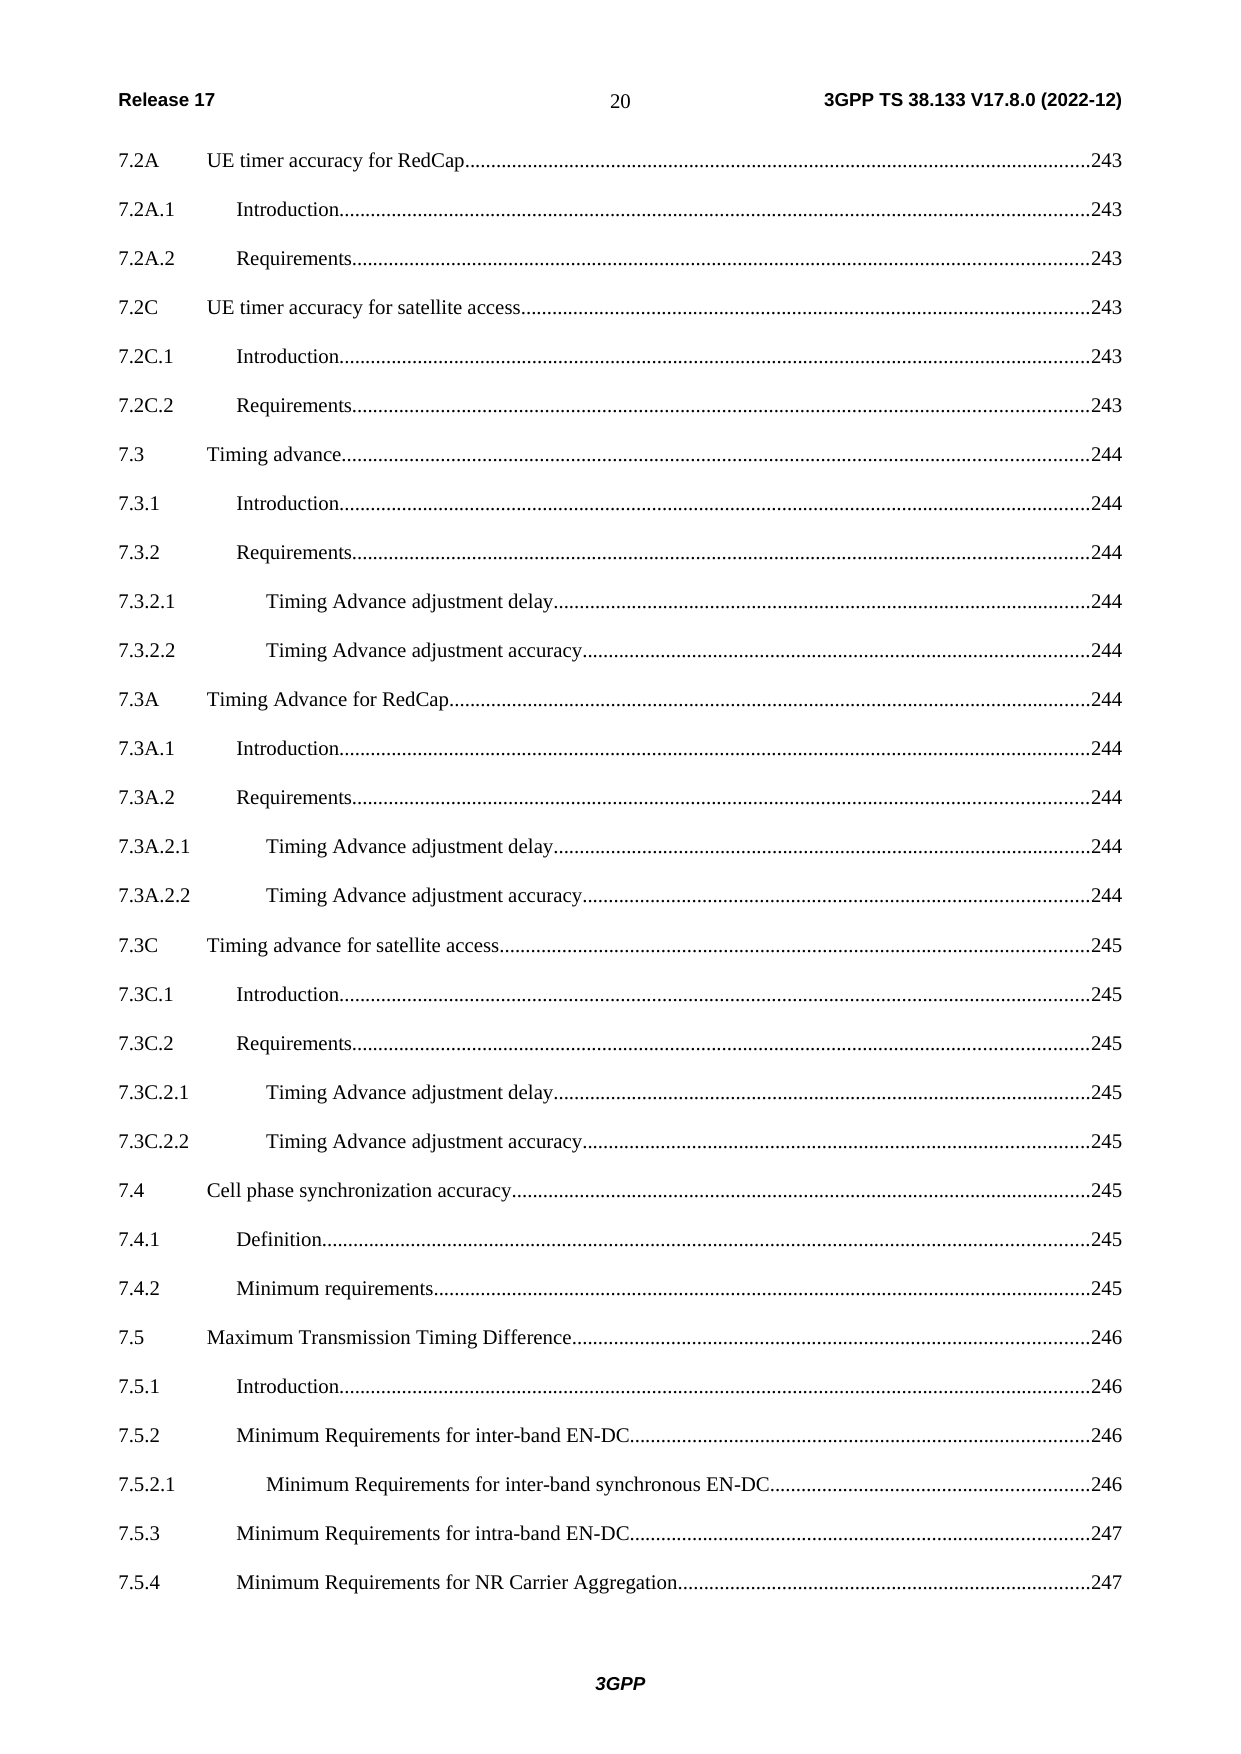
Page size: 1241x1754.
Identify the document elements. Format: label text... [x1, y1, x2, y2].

text 7.3C.2 Requirements 245 [118, 1031, 1122, 1055]
text 7.2C.1 Introduction 243 [118, 344, 1122, 368]
text 7.3A.2.2 Timing Advance adjustment accuracy 244 [118, 883, 1122, 907]
text 7.3C.2.2 Timing Advance adjustment accuracy 245 [118, 1129, 1122, 1153]
text 7.2A UE timer accuracy for RedCap 243 [118, 147, 1078, 172]
text 7.4.2 Minimum requirements 245 [118, 1276, 1122, 1300]
text 7.3A.2 Requirements 244 [118, 785, 1122, 809]
text 7.2C.2 Requirements 243 [118, 393, 1122, 417]
text 7.3 Timing advance 244 [118, 442, 1078, 466]
text 7.3A.2.1 Timing Advance adjustment delay 244 [118, 834, 1122, 858]
text 7.3A Timing Advance for RedCap 244 [118, 687, 1078, 711]
text 7.5.3 Minimum Requirements for intra-band EN-DC 247 [118, 1521, 1122, 1545]
text 7.5.4 Minimum Requirements for NR Carrier Aggregation 247 [118, 1570, 1122, 1594]
text 7.3.1 Introduction 244 [118, 491, 1122, 515]
text 7.3C Timing advance for satellite access 245 [118, 932, 1078, 957]
text 7.3C.2.1 Timing Advance adjustment delay 245 [118, 1080, 1122, 1104]
text 7.5.2 Minimum Requirements for inter-band EN-DC 246 [118, 1423, 1122, 1447]
text 7.2A.1 Introduction 243 [118, 197, 1122, 221]
text 7.3A.1 Introduction 244 [118, 736, 1122, 760]
text 7.3.2.2 Timing Advance adjustment accuracy 244 [118, 638, 1122, 662]
text 7.5.1 Introduction 246 [118, 1374, 1122, 1398]
text 7.5.2.1 Minimum Requirements for inter-band synchronous EN-DC 246 [118, 1472, 1122, 1496]
text 7.2A.2 Requirements 243 [118, 246, 1122, 270]
text 7.4 Cell phase synchronization accuracy 245 [118, 1178, 1078, 1202]
text 7.2C UE timer accuracy for satellite access 243 [118, 295, 1078, 319]
text 7.4.1 Definition 245 [118, 1227, 1122, 1251]
text 7.3.2 Requirements 244 [118, 540, 1122, 564]
text 7.5 Maximum Transmission Timing Difference 246 [118, 1325, 1078, 1349]
text 7.3.2.1 Timing Advance adjustment delay 244 [118, 589, 1122, 613]
text 7.3C.1 Introduction 245 [118, 982, 1122, 1006]
